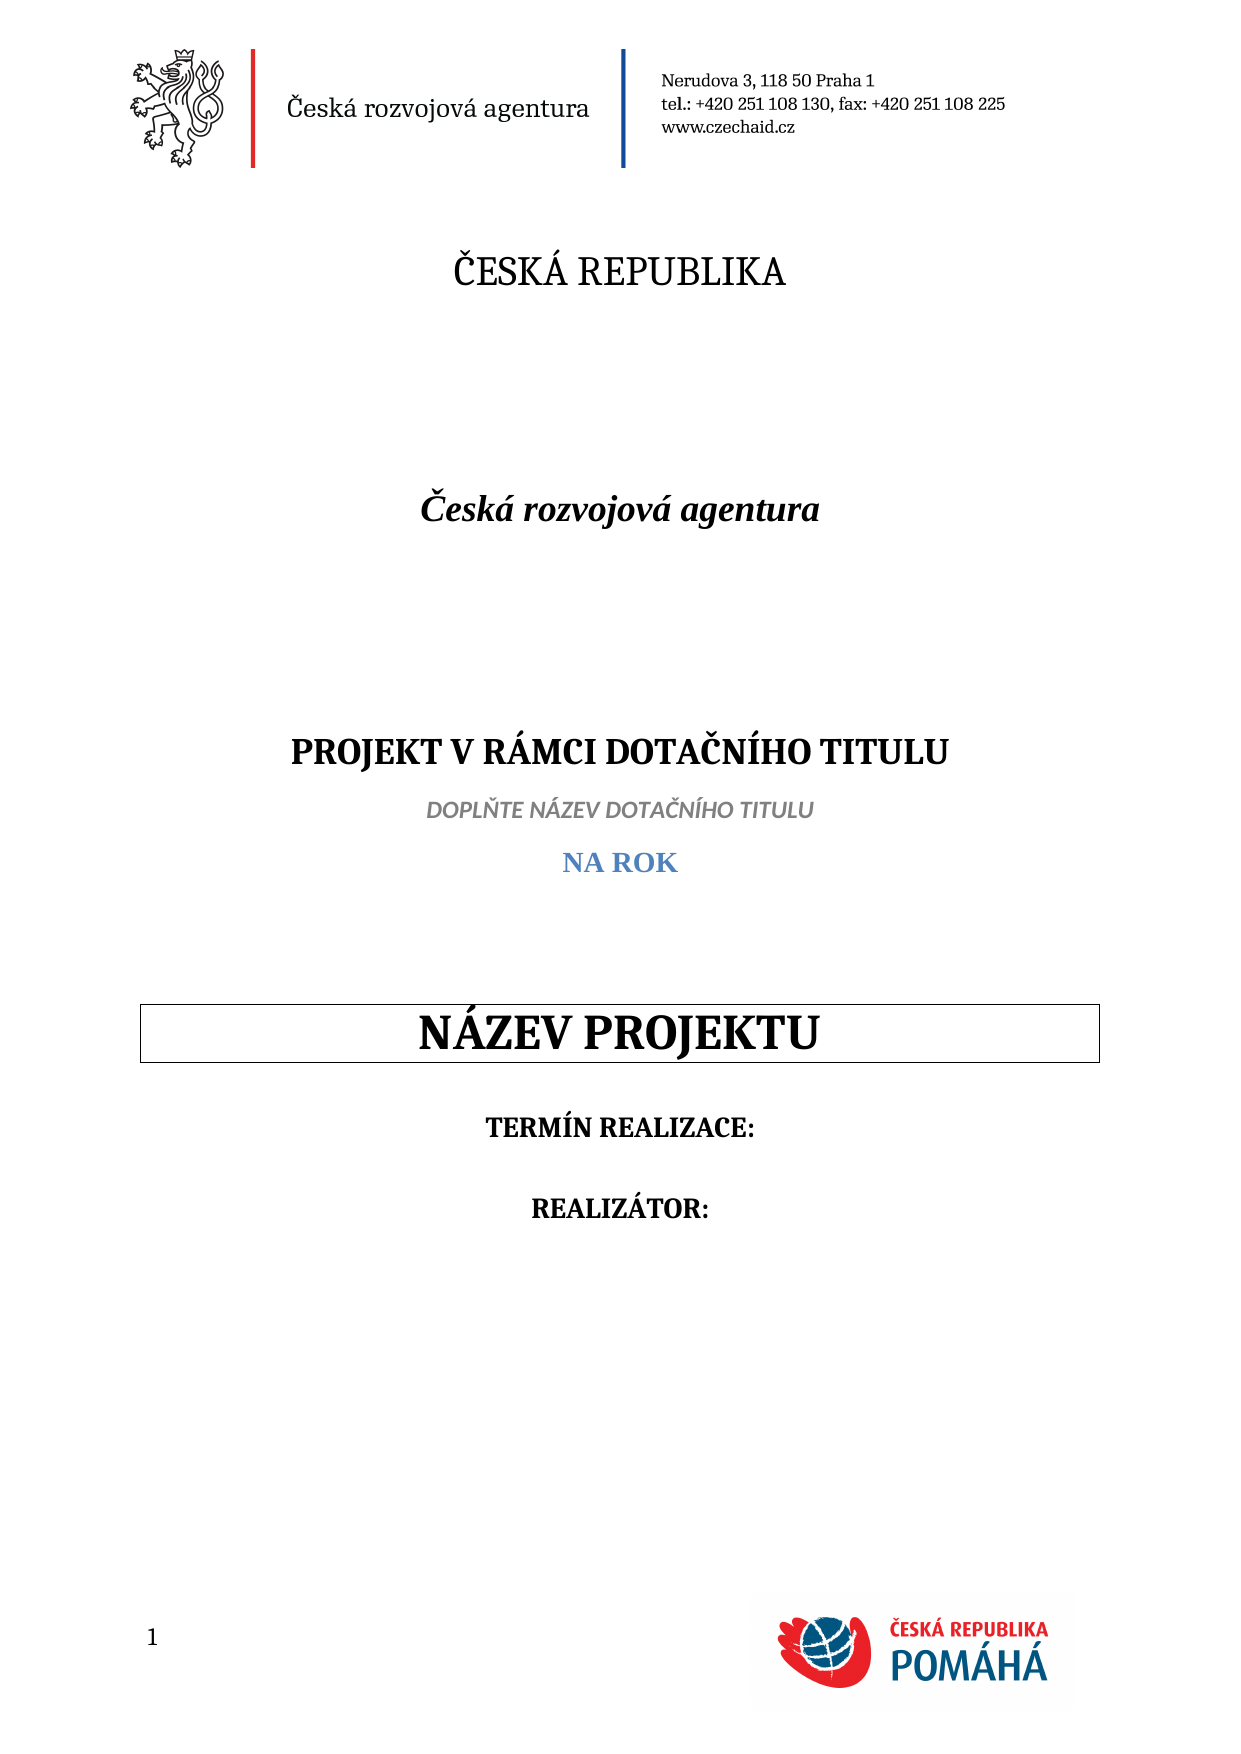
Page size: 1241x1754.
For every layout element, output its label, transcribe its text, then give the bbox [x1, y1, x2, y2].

subtitle Česká rozvojová agentura [148, 486, 1093, 529]
text ČESKÁ REPUBLIKA [148, 248, 1093, 296]
subtitle DOPLŇTE NÁZEV DOTAČNÍHO TITULU [148, 794, 1093, 825]
text REALIZÁTOR: [148, 1193, 1093, 1226]
text PROJEKT V RÁMCI DOTAČNÍHO TITULU [148, 730, 1093, 773]
table_header NÁZEV PROJEKTU [141, 1005, 1099, 1062]
subtitle NA ROK [148, 846, 1093, 879]
picture [59, 0, 1241, 190]
text TERMÍN REALIZACE: [148, 1111, 1093, 1145]
picture [748, 1592, 1078, 1710]
